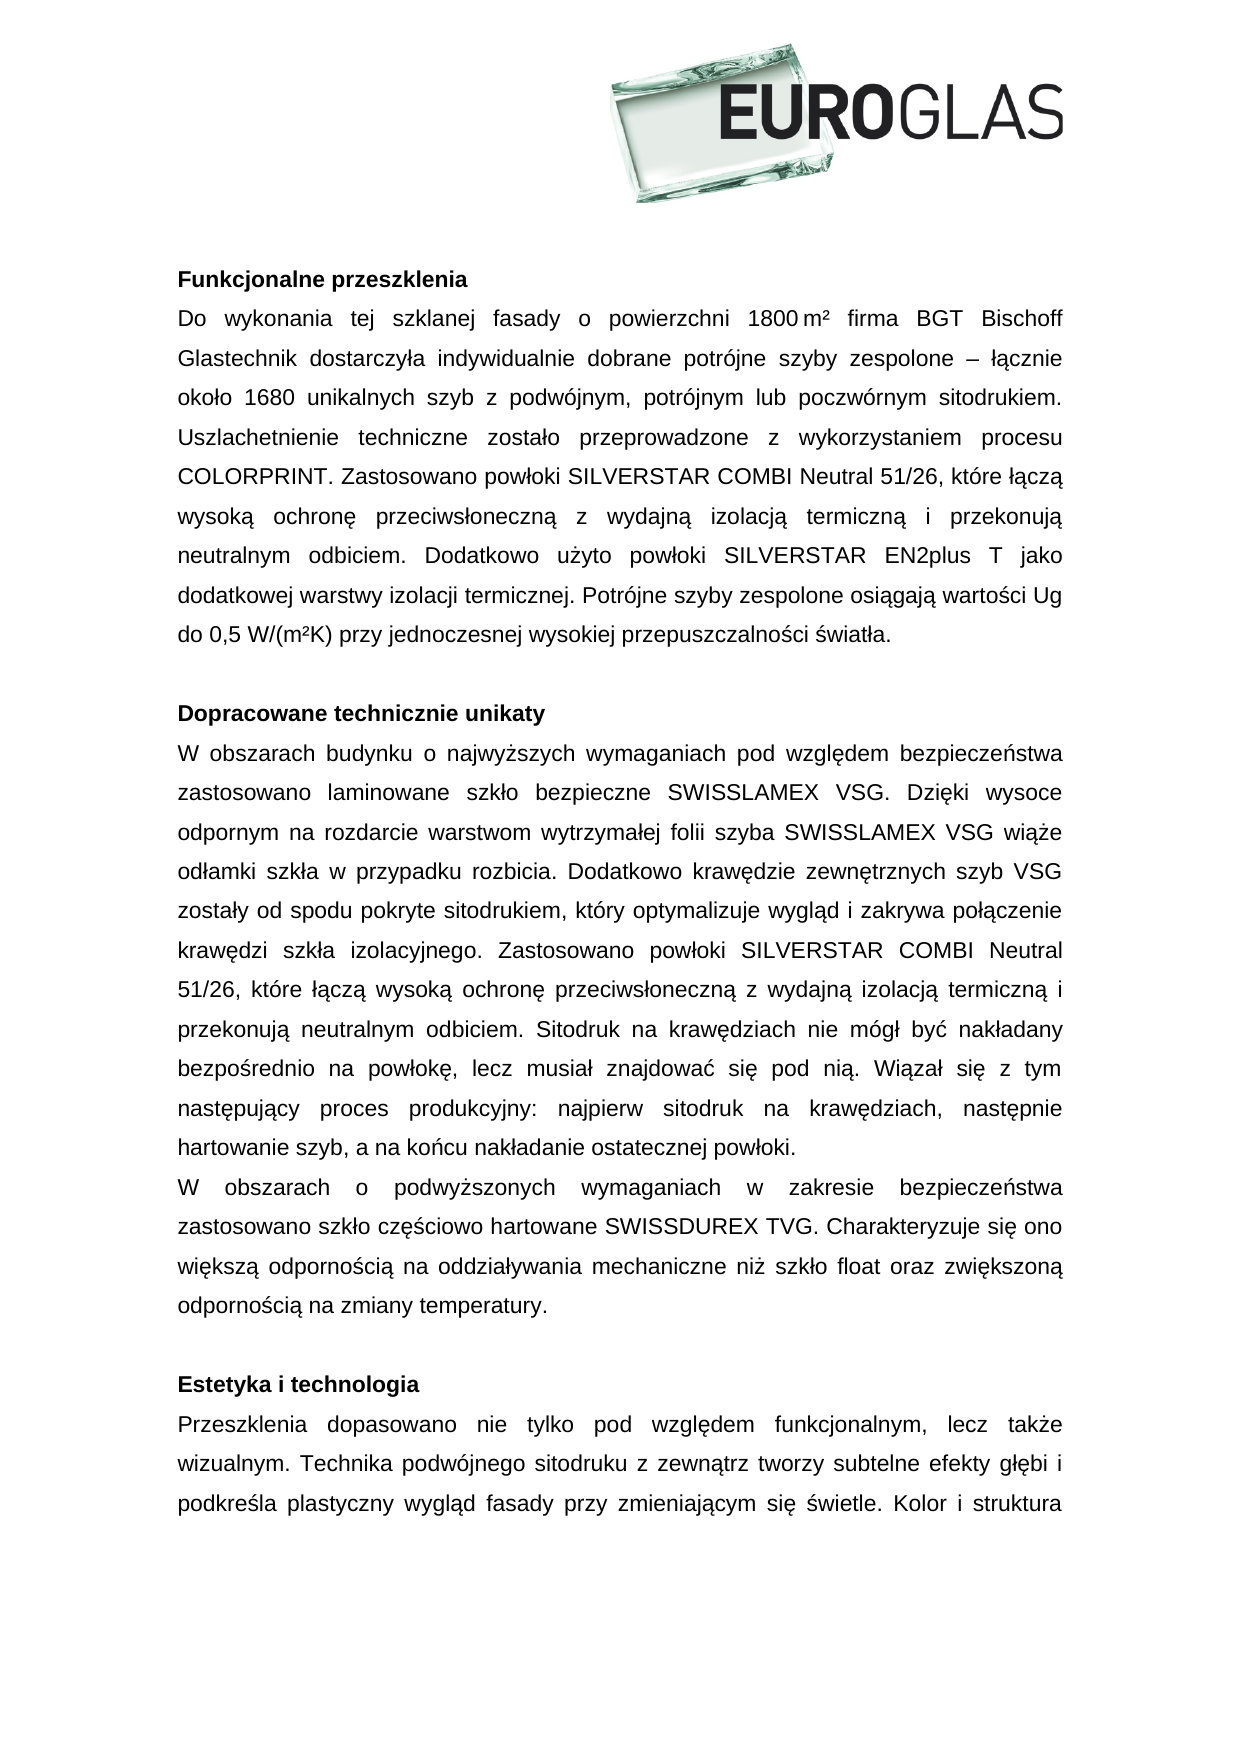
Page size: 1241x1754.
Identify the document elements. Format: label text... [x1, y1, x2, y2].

text Dopracowane technicznie unikaty [177, 700, 1063, 726]
text Do wykonania tej szklanej fasady o powierzchni 1800 m² firma BGT Bischoff Glastechnik dostarczyła indywidualnie dobrane potrójne szyby zespolone – łącznie około 1680 unikalnych szyb z podwójnym, potrójnym lub poczwórnym sitodrukiem. Uszlachetnienie techniczne zostało przeprowadzone z wykorzystaniem procesu COLORPRINT. Zastosowano powłoki SILVERSTAR COMBI Neutral 51/26, które łączą wysoką ochronę przeciwsłoneczną z wydajną izolacją termiczną i przekonują neutralnym odbiciem. Dodatkowo użyto powłoki SILVERSTAR EN2plus T jako dodatkowej warstwy izolacji termicznej. Potrójne szyby zespolone osiągają wartości Ug do 0,5 W/(m²K) przy jednoczesnej wysokiej przepuszczalności światła. [177, 305, 1063, 647]
text W obszarach budynku o najwyższych wymaganiach pod względem bezpieczeństwa zastosowano laminowane szkło bezpieczne SWISSLAMEX VSG. Dzięki wysoce odpornym na rozdarcie warstwom wytrzymałej folii szyba SWISSLAMEX VSG wiąże odłamki szkła w przypadku rozbicia. Dodatkowo krawędzie zewnętrznych szyb VSG zostały od spodu pokryte sitodrukiem, który optymalizuje wygląd i zakrywa połączenie krawędzi szkła izolacyjnego. Zastosowano powłoki SILVERSTAR COMBI Neutral 51/26, które łączą wysoką ochronę przeciwsłoneczną z wydajną izolacją termiczną i przekonują neutralnym odbiciem. Sitodruk na krawędziach nie mógł być nakładany bezpośrednio na powłokę, lecz musiał znajdować się pod nią. Wiązał się z tym następujący proces produkcyjny: najpierw sitodruk na krawędziach, następnie hartowanie szyb, a na końcu nakładanie ostatecznej powłoki. [177, 739, 1063, 1161]
text Funkcjonalne przeszklenia [177, 266, 1063, 292]
text Estetyka i technologia [177, 1371, 1063, 1398]
text W obszarach o podwyższonych wymaganiach w zakresie bezpieczeństwa zastosowano szkło częściowo hartowane SWISSDUREX TVG. Charakteryzuje się ono większą odpornością na oddziaływania mechaniczne niż szkło float oraz zwiększoną odpornością na zmiany temperatury. [177, 1174, 1063, 1319]
picture [608, 43, 1063, 202]
